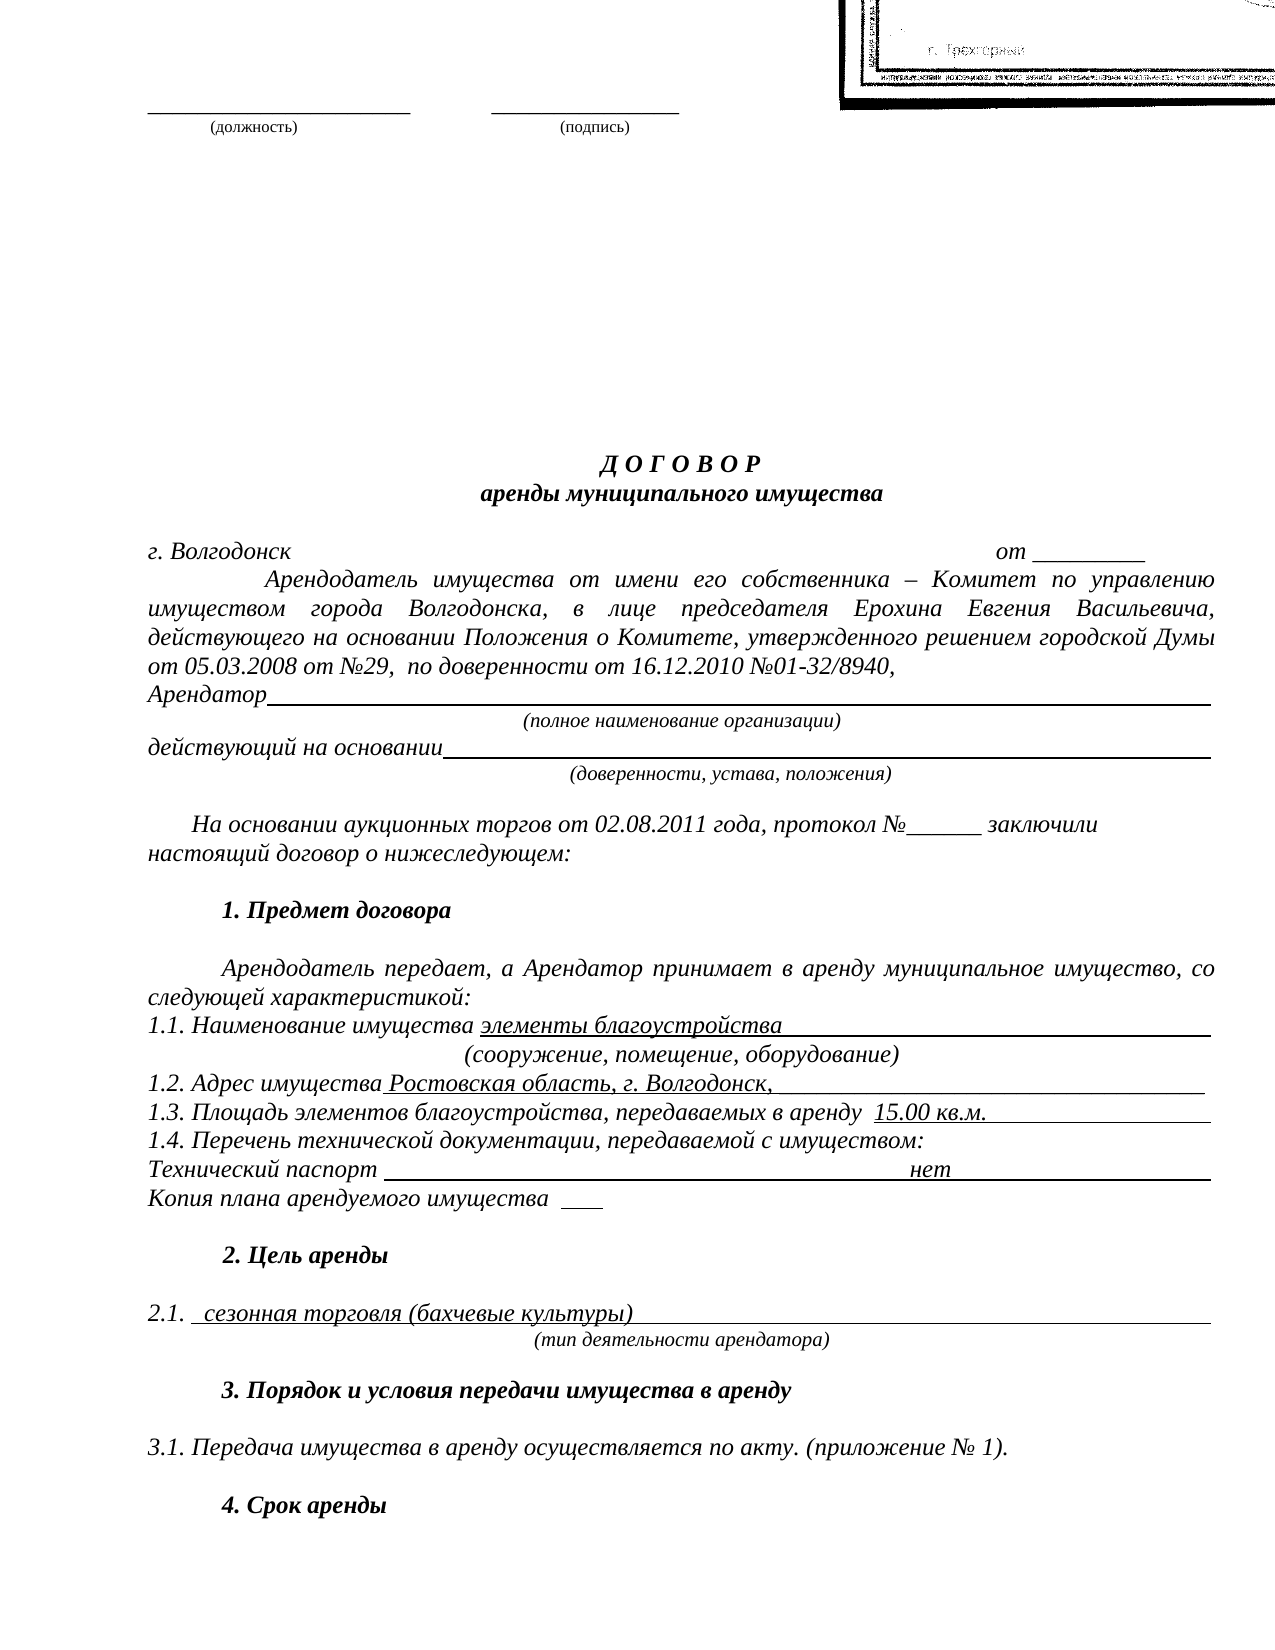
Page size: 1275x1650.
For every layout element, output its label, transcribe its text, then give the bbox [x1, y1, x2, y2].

text 4. Срок аренды [148, 1490, 1216, 1518]
text Технический паспорт нет [148, 1154, 1216, 1183]
subtitle Д О Г О В О Р [148, 450, 1213, 478]
text Копия плана арендуемого имущества [148, 1183, 1216, 1212]
text 1.4. Перечень технической документации, передаваемой с имуществом: [148, 1125, 1216, 1154]
text (тип деятельности арендатора) [148, 1327, 1216, 1351]
text действующий на основании [148, 732, 1216, 761]
text 2. Цель аренды [148, 1240, 1216, 1269]
text г. Волгодонск от _________ [148, 536, 1216, 564]
text (доверенности, устава, положения) [148, 761, 1216, 785]
text 3. Порядок и условия передачи имущества в аренду [221, 1375, 1216, 1403]
text 1.3. Площадь элементов благоустройства, передаваемых в аренду 15.00 кв.м. [148, 1097, 1216, 1125]
text 1.1. Наименование имущества элементы благоустройства [148, 1010, 1216, 1039]
text 1. Предмет договора [148, 895, 1216, 924]
text Арендодатель имущества от имени его собственника – Комитет по управлению имуществом города Волгодонска, в лице председателя Ерохина Евгения Васильевича, действующего на основании Положения о Комитете, утвержденного решением городской Думы от 05.03.2008 от №29, по доверенности от 16.12.2010 №01-32/8940, [148, 564, 1216, 679]
text (сооружение, помещение, оборудование) [148, 1039, 1216, 1068]
text На основании аукционных торгов от 02.08.2011 года, протокол №______ заключили настоящий договор о нижеследующем: [148, 809, 1187, 867]
text Арендодатель передает, а Арендатор принимает в аренду муниципальное имущество, со следующей характеристикой: [148, 953, 1216, 1010]
text аренды муниципального имущества [148, 478, 1216, 507]
text (полное наименование организации) [148, 708, 1216, 732]
text 2.1. сезонная торговля (бахчевые культуры) [148, 1298, 1216, 1327]
text (должность) (подпись) (расшифровка подписи) [148, 117, 809, 136]
text _____________________ _______________ ___________________ [148, 88, 809, 117]
text 1.2. Адрес имущества Ростовская область, г. Волгодонск, __________________________________ [148, 1068, 1216, 1097]
text 3.1. Передача имущества в аренду осуществляется по акту. (приложение № 1). [148, 1432, 1216, 1461]
text Арендатор [148, 679, 1216, 708]
